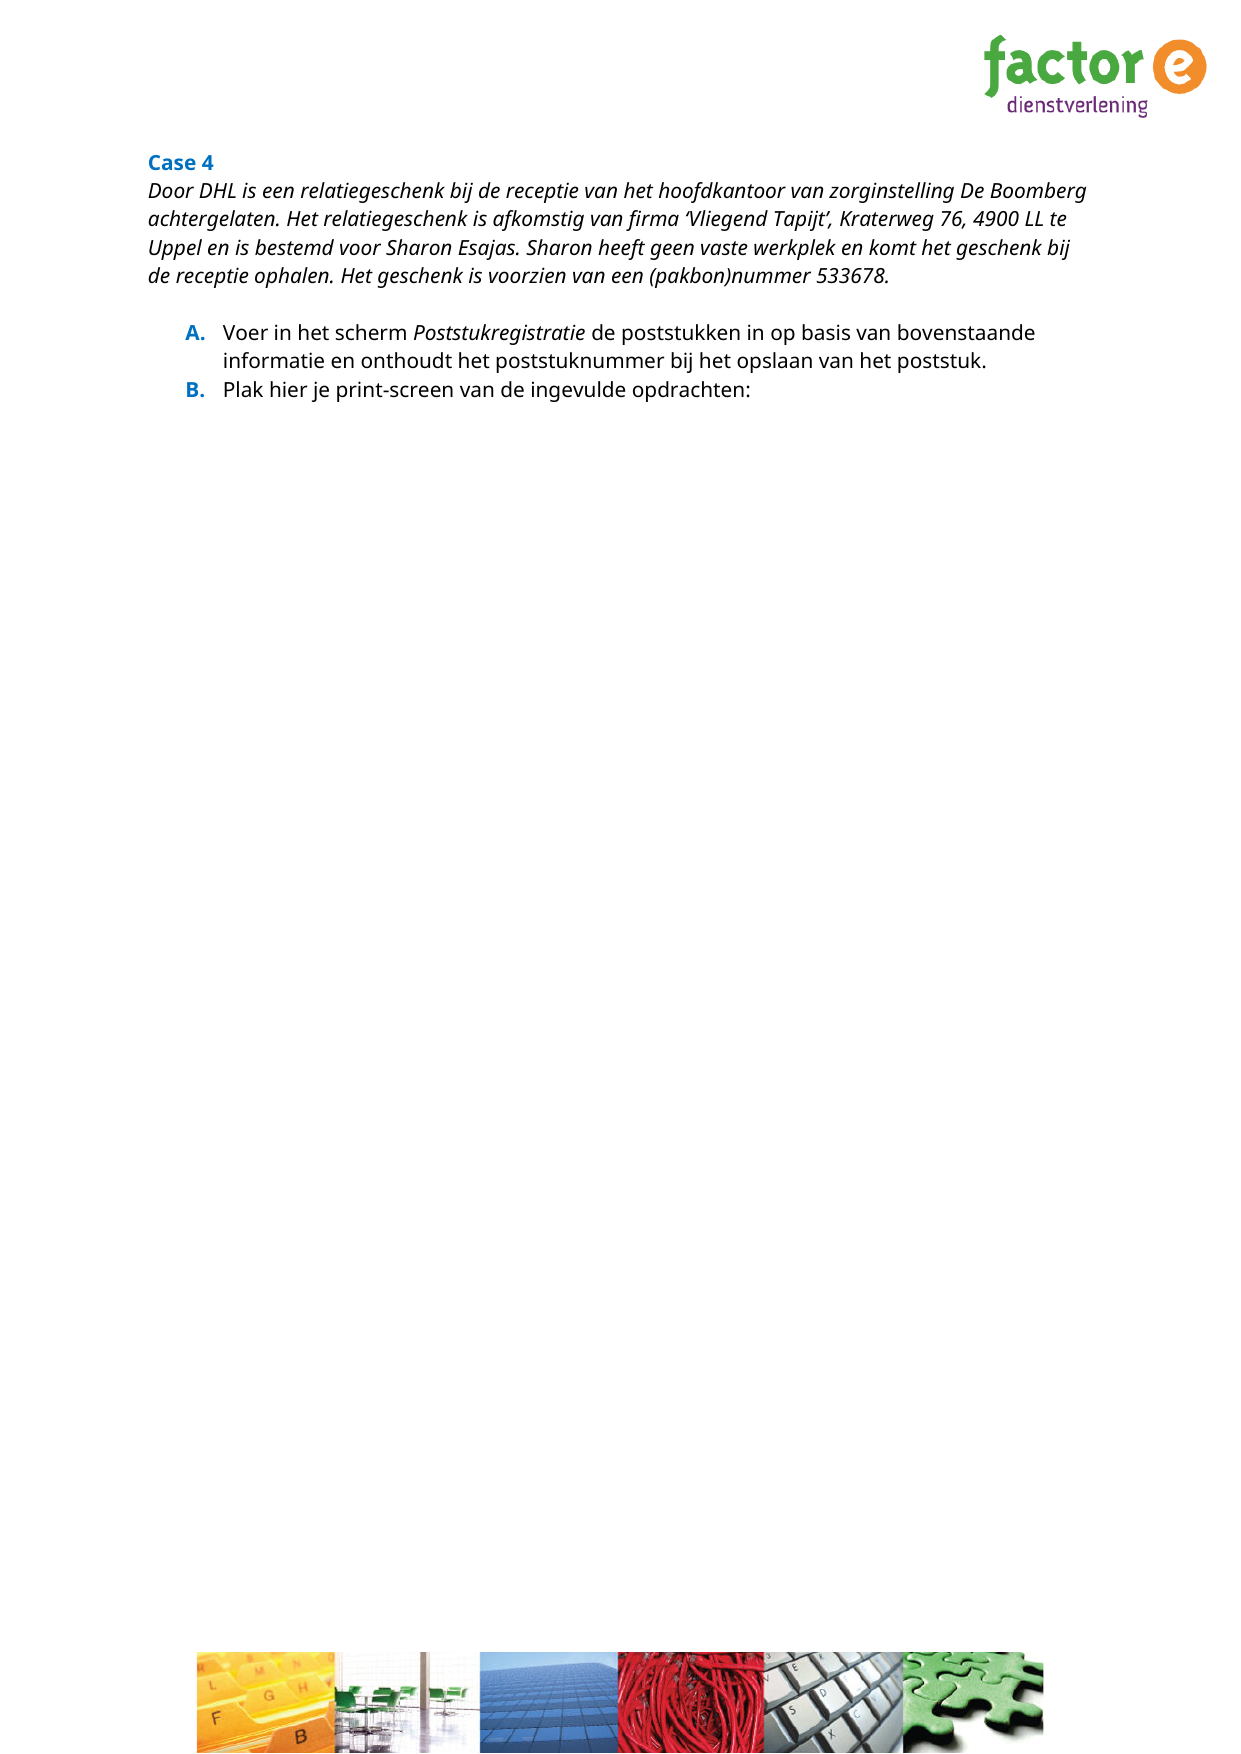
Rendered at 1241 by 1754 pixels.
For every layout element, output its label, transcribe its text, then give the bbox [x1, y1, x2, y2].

text Door DHL is een relatiegeschenk bij de receptie van het hoofdkantoor van zorginstelling De Boomberg achtergelaten. Het relatiegeschenk is afkomstig van firma ‘Vliegend Tapijt’, Kraterweg 76, 4900 LL te Uppel en is bestemd voor Sharon Esajas. Sharon heeft geen vaste werkplek en komt het geschenk bij de receptie ophalen. Het geschenk is voorzien van een (pakbon)nummer 533678. [148, 176, 1093, 290]
list Plak hier je print-screen van de ingevulde opdrachten: [185, 375, 1093, 403]
list Voer in het scherm Poststukregistratie de poststukken in op basis van bovenstaande informatie en onthoudt het poststuknummer bij het opslaan van het poststuk. [185, 318, 1093, 375]
text Case 4 [148, 148, 1093, 176]
picture [975, 23, 1217, 127]
